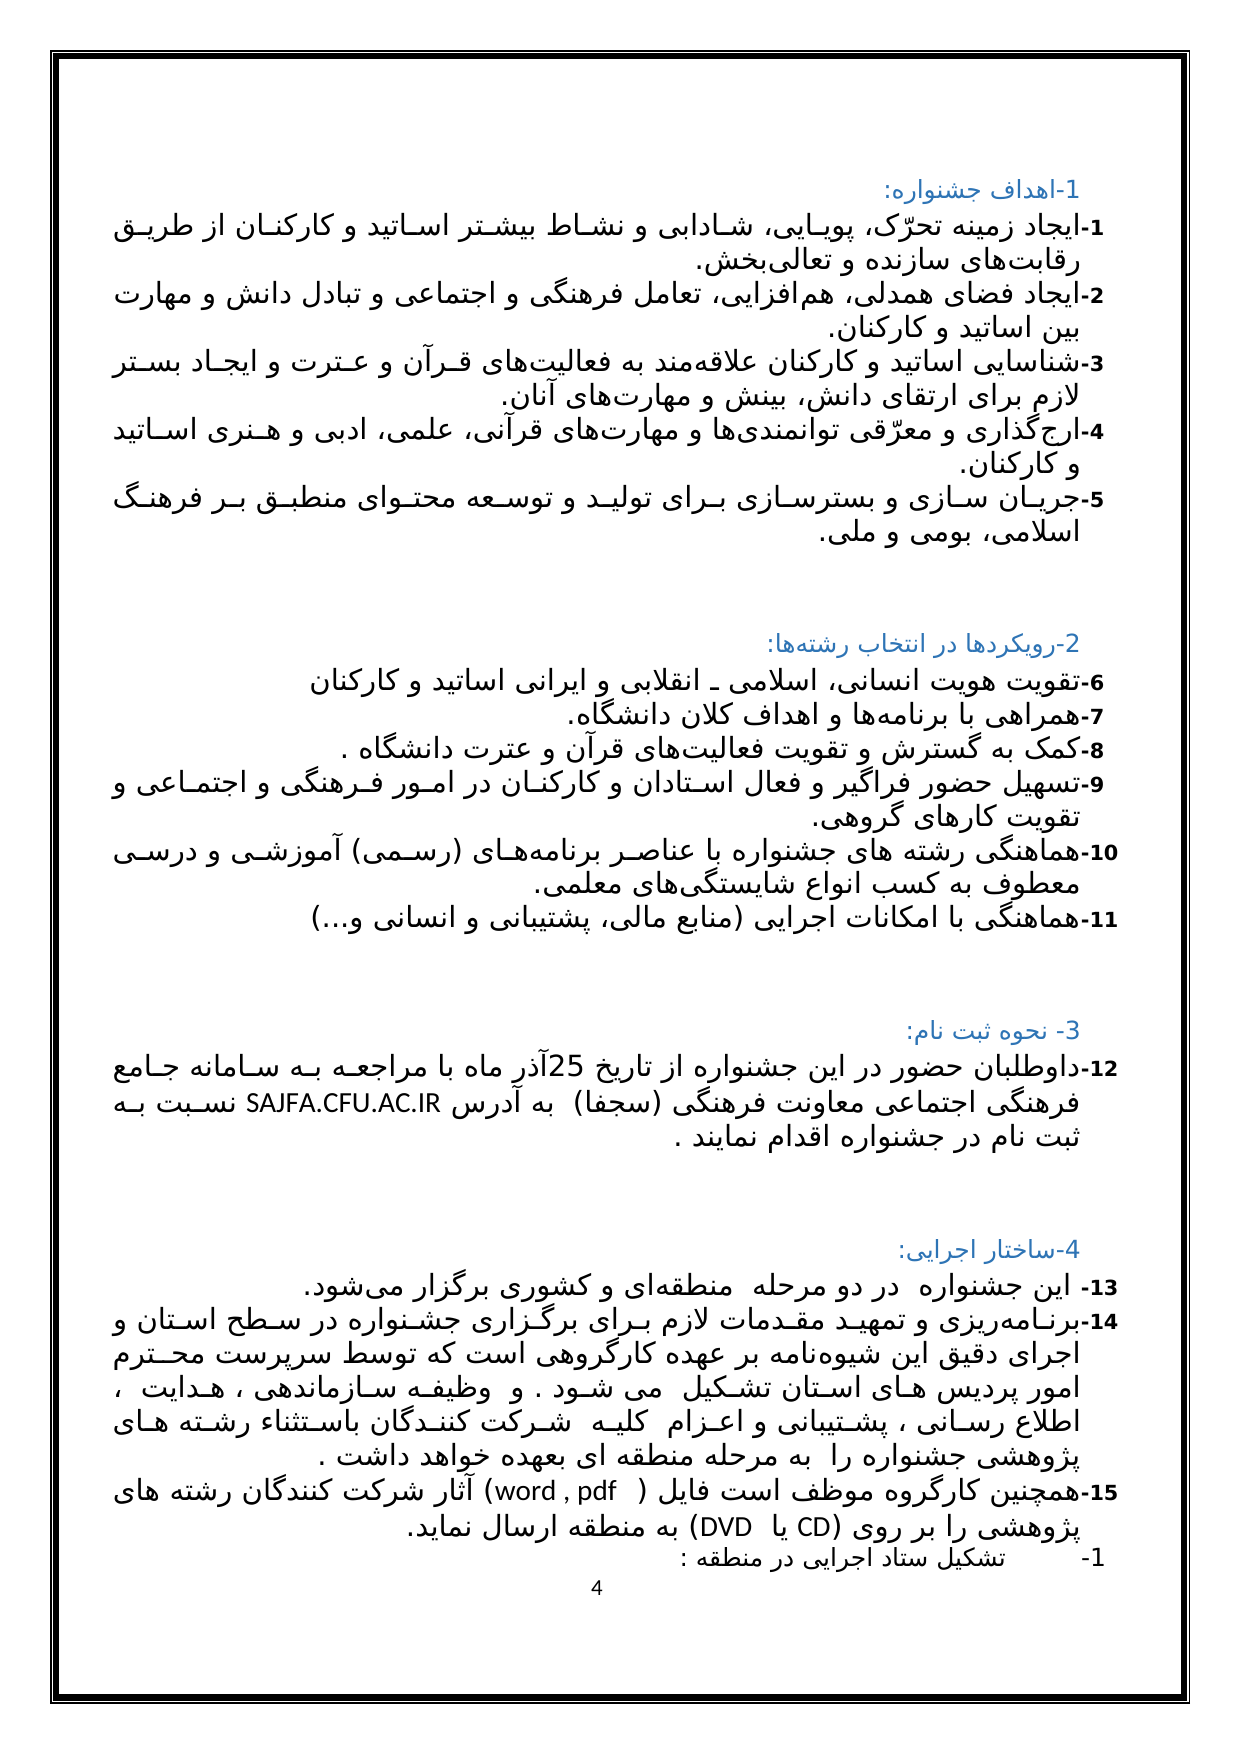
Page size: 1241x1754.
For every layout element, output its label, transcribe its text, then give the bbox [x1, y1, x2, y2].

list جریان سازی و بسترسازی برای تولید و توسعه محتوای منطبق بر فرهنگ اسلامی، بومی و ملی. [112, 480, 1081, 548]
list شناسایی اساتید و کارکنان علاقه‌مند به فعالیت‌های قرآن و عترت و ایجاد بستر لازم برای ارتقای دانش، بینش و مهارت‌های آنان. [112, 344, 1081, 412]
list ایجاد فضای همدلی، هم‌افزایی، تعامل فرهنگی و اجتماعی و تبادل دانش و مهارت بین اساتید و کارکنان. [112, 276, 1081, 344]
list داوطلبان حضور در این جشنواره از تاریخ 25آذر ماه با مراجعه به سامانه جامع فرهنگی اجتماعی معاونت فرهنگی (سجفا) به آدرس SAJFA.CFU.AC.IR نسبت به ثبت نام در جشنواره اقدام نمایند . [112, 1050, 1081, 1153]
list همراهی با برنامه‌ها و اهداف کلان دانشگاه. [112, 697, 1081, 731]
list این جشنواره در دو مرحله منطقه‌ای و کشوری برگزار می‌شود. [112, 1268, 1081, 1302]
list تسهیل حضور فراگیر و فعال استادان و کارکنان در امور فرهنگی و اجتماعی و تقویت کارهای گروهی. [112, 765, 1081, 833]
list برنامه‌ریزی و تمهید مقدمات لازم برای برگزاری جشنواره در سطح استان و اجرای دقیق این شیوه‌نامه بر عهده کارگروهی است که توسط سرپرست محترم امور پردیس های استان تشکیل می شود . و وظیفه سازماندهی ، هدایت ، اطلاع رسانی ، پشتیبانی و اعزام کلیه شرکت کنندگان باستثناء رشته های پژوهشی جشنواره را به مرحله منطقه ای بعهده خواهد داشت . [112, 1302, 1081, 1472]
list هماهنگی رشته های جشنواره با عناصر برنامه‌های (رسمی) آموزشی و درسی معطوف به کسب انواع شایستگی‌های معلمی. [112, 833, 1081, 901]
list کمک به گسترش و تقویت فعالیت‌های قرآن و عترت دانشگاه . [112, 731, 1081, 765]
list هماهنگی با امکانات اجرایی (منابع مالی، پشتیبانی و انسانی و...) [112, 901, 1081, 935]
list همچنین کارگروه موظف است فایل ( word , pdf) آثار شرکت کنندگان رشته های پژوهشی را بر روی (CD یا DVD) به منطقه ارسال نماید. [112, 1472, 1081, 1543]
subtitle 4-ساختار اجرایی: [112, 1235, 1081, 1264]
list ایجاد زمینه تحرّک، پویایی، شادابی و نشاط بیشتر اساتید و کارکنان از طریق رقابت‌های سازنده و تعالی‌بخش. [112, 208, 1081, 276]
list تشکیل ستاد اجرایی در منطقه : [112, 1543, 1081, 1572]
list ارج‌گذاری و معرّقی توانمندی‌ها و مهارت‌های قرآنی، علمی، ادبی و هنری اساتید و کارکنان. [112, 412, 1081, 480]
subtitle 2-رویکردها در انتخاب رشته‌ها: [112, 629, 1081, 659]
subtitle 1-اهداف جشنواره: [112, 175, 1081, 204]
list تقویت هویت انسانی، اسلامی ـ انقلابی و ایرانی اساتید و کارکنان [112, 663, 1081, 697]
subtitle 3- نحوه ثبت نام: [112, 1016, 1081, 1045]
